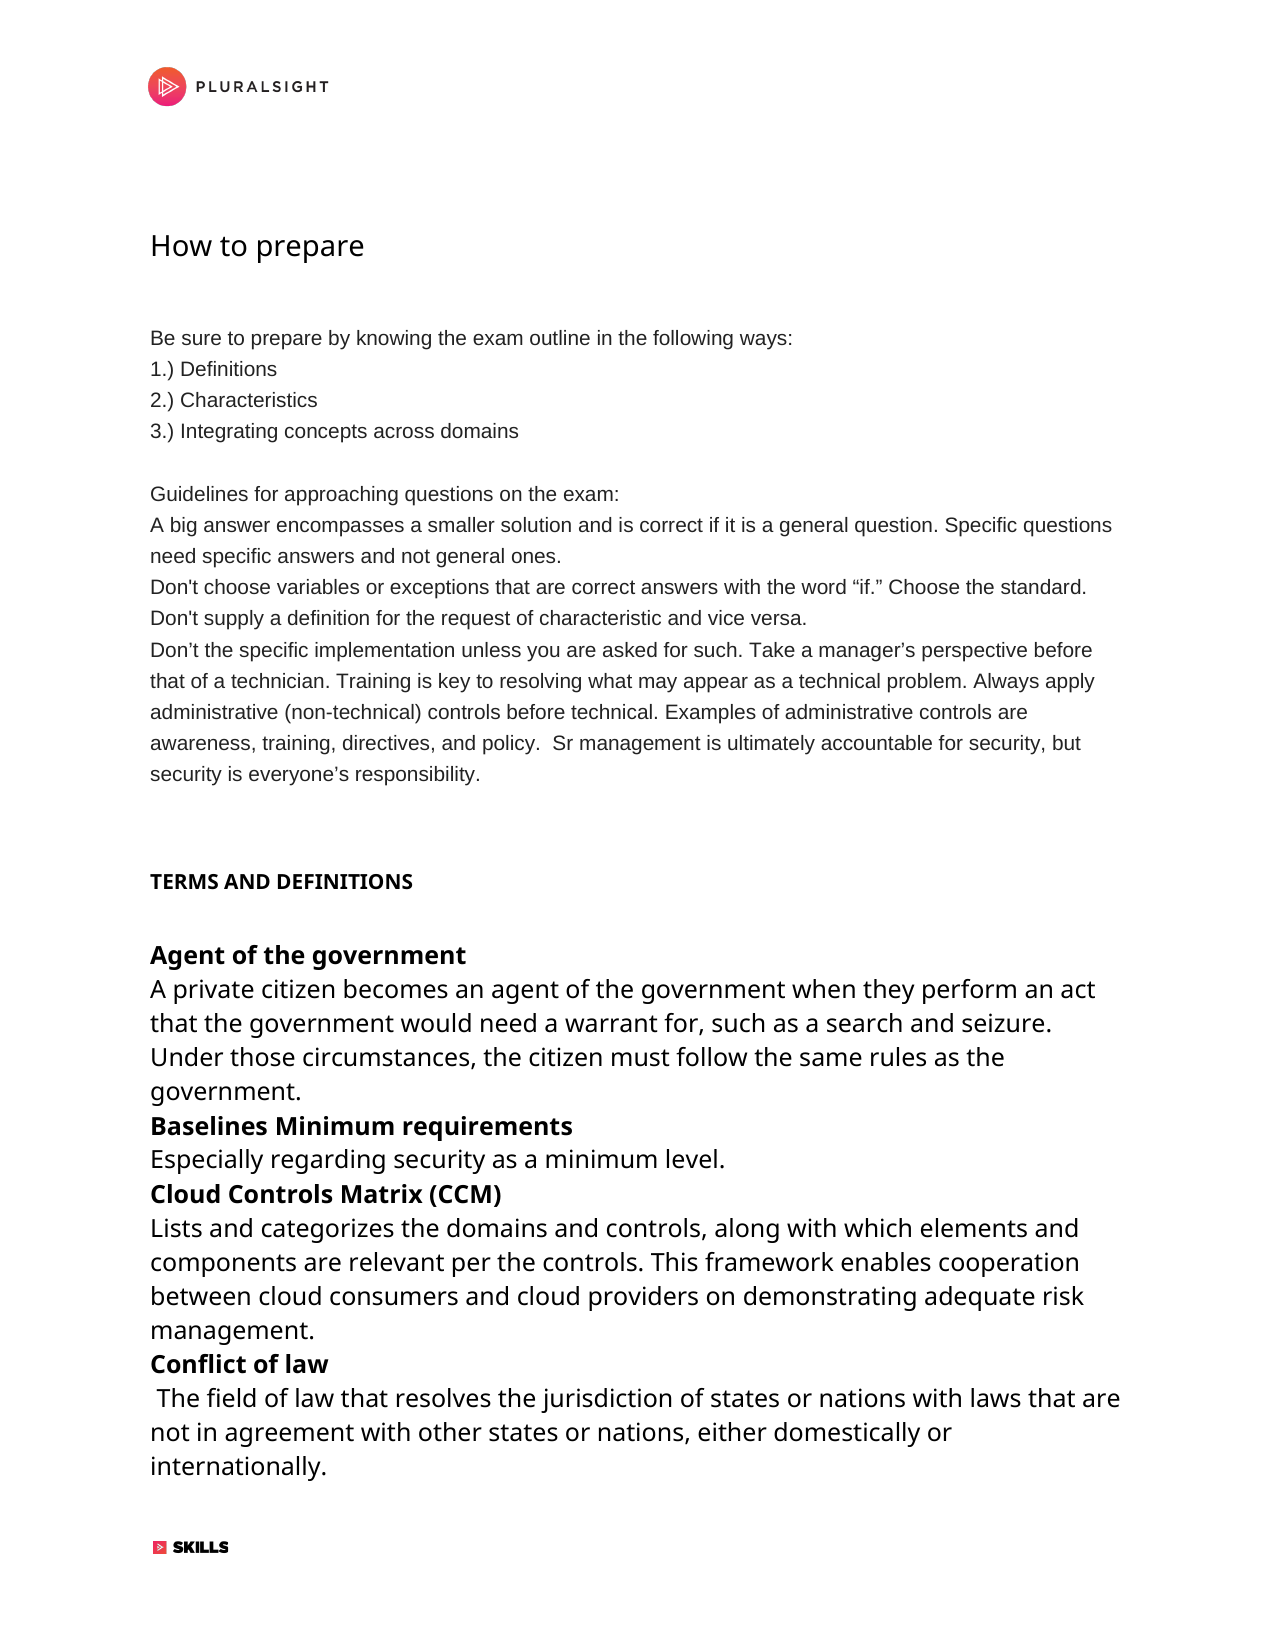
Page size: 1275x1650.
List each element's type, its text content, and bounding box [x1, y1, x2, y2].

text TERMS AND DEFINITIONS [150, 867, 1125, 895]
subtitle How to prepare [150, 225, 975, 265]
text Conflict of law [150, 1347, 1125, 1381]
text The field of law that resolves the jurisdiction of states or nations with laws that are not in agreement with other states or nations, either domestically or internationally. [150, 1381, 1125, 1483]
picture [139, 59, 336, 114]
text Be sure to prepare by knowing the exam outline in the following ways: 1.) Definitions 2.) Characteristics 3.) Integrating concepts across domains Guidelines for approaching questions on the exam: [150, 326, 1125, 506]
text A private citizen becomes an agent of the government when they perform an act that the government would need a warrant for, such as a search and seizure. Under those circumstances, the citizen must follow the same rules as the government. [150, 972, 1125, 1108]
text Cloud Controls Matrix (CCM) [150, 1176, 1125, 1210]
text A big answer encompasses a smaller solution and is correct if it is a general question. Specific questions need specific answers and not general ones. Don't choose variables or exceptions that are correct answers with the word “if.” Choose the standard. Don't supply a definition for the request of characteristic and vice versa. Don’t the specific implementation unless you are asked for such. Take a manager’s perspective before that of a technician. Training is key to resolving what may appear as a technical problem. Always apply administrative (non-technical) controls before technical. Examples of administrative controls are awareness, training, directives, and policy. Sr management is ultimately accountable for security, but security is everyone’s responsibility. [150, 513, 1125, 786]
picture [153, 1541, 229, 1554]
text Especially regarding security as a minimum level. [150, 1142, 1125, 1176]
text Baselines Minimum requirements [150, 1108, 1125, 1142]
text Agent of the government [150, 938, 1125, 972]
text Lists and categorizes the domains and controls, along with which elements and components are relevant per the controls. This framework enables cooperation between cloud consumers and cloud providers on demonstrating adequate risk management. [150, 1210, 1125, 1347]
